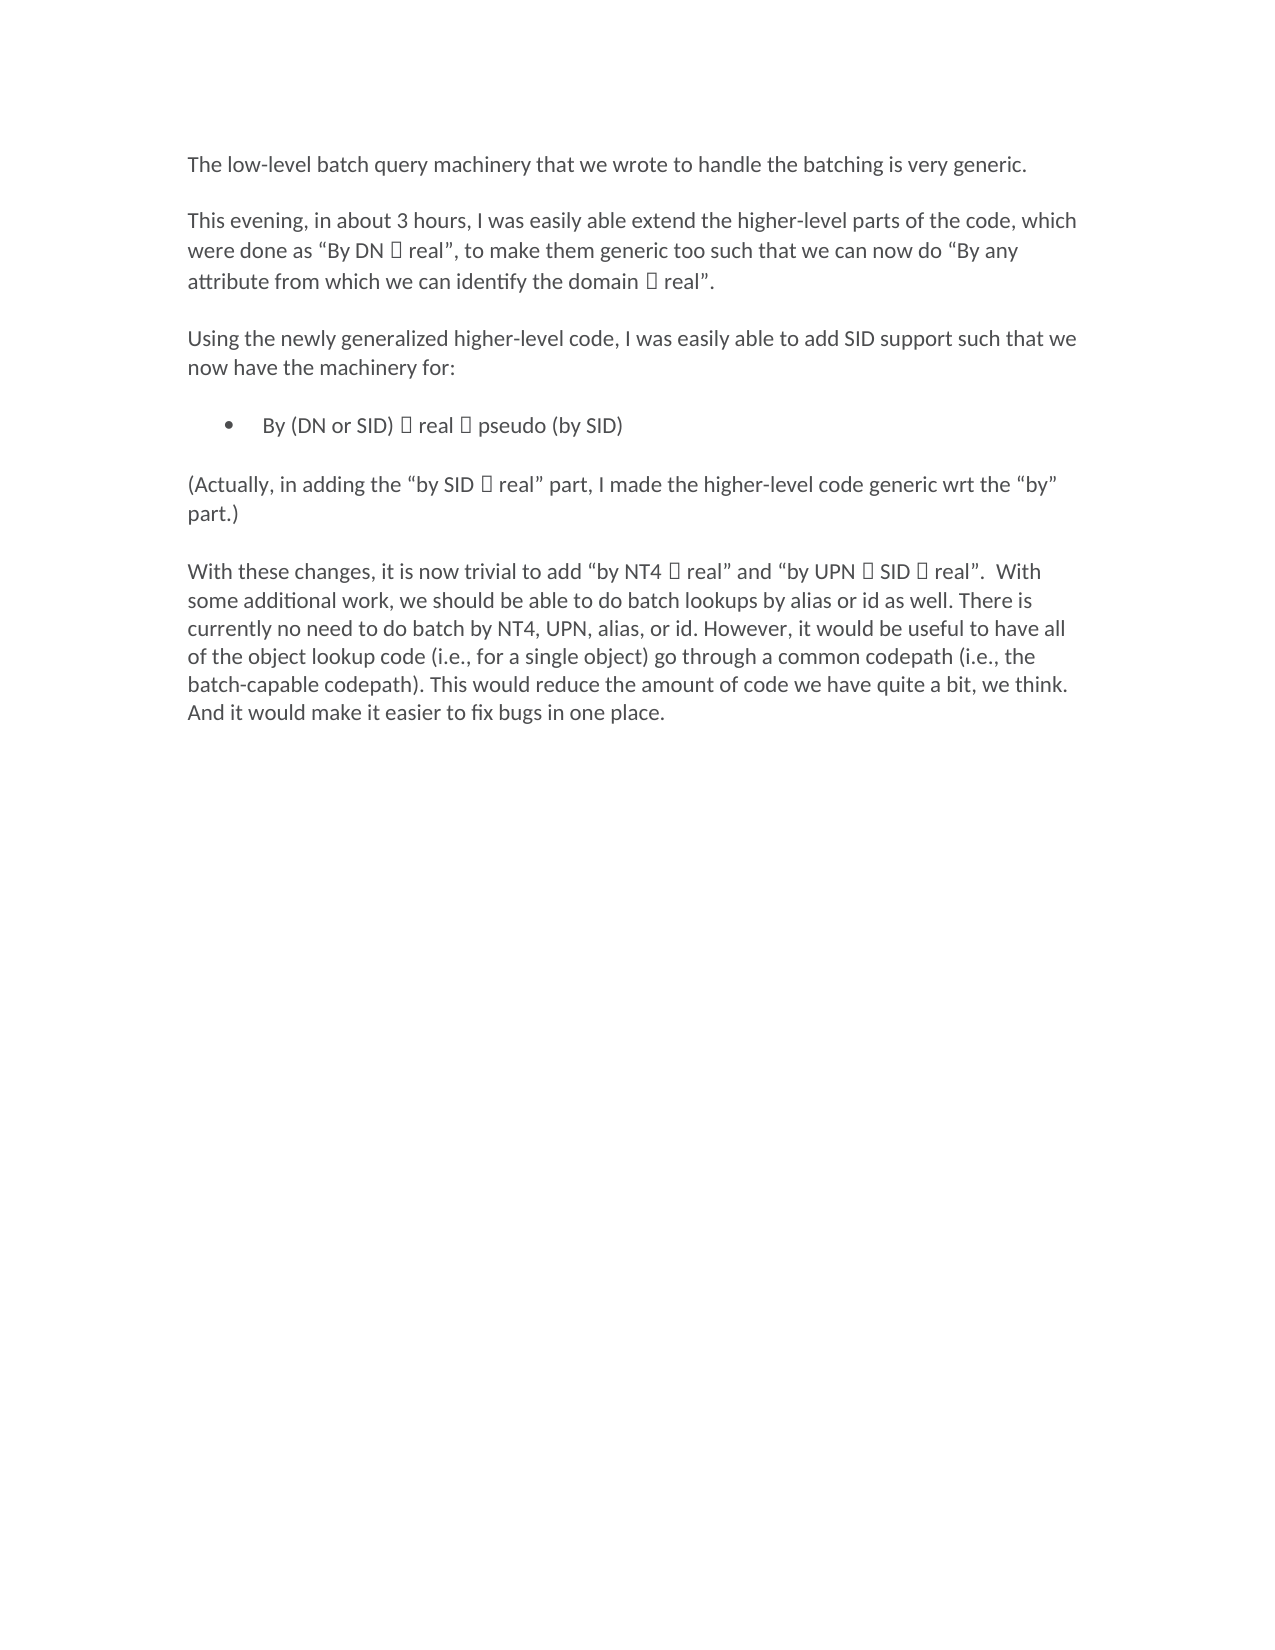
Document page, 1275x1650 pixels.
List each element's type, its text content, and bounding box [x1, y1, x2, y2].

text Using the newly generalized higher-level code, I was easily able to add SID support such that we now have the machinery for: [187, 324, 1087, 381]
text The low-level batch query machinery that we wrote to handle the batching is very generic. [187, 150, 1087, 178]
text This evening, in about 3 hours, I was easily able extend the higher-level parts of the code, which were done as “By DN  real”, to make them generic too such that we can now do “By any attribute from which we can identify the domain  real”. [187, 206, 1087, 297]
list By (DN or SID)  real  pseudo (by SID) [225, 409, 1087, 440]
text With these changes, it is now trivial to add “by NT4  real” and “by UPN  SID  real”. With some additional work, we should be able to do batch lookups by alias or id as well. There is currently no need to do batch by NT4, UPN, alias, or id. However, it would be useful to have all of the object lookup code (i.e., for a single object) go through a common codepath (i.e., the batch-capable codepath). This would reduce the amount of code we have quite a bit, we think. And it would make it easier to fix bugs in one place. [187, 555, 1087, 727]
text (Actually, in adding the “by SID  real” part, I made the higher-level code generic wrt the “by” part.) [187, 468, 1087, 527]
